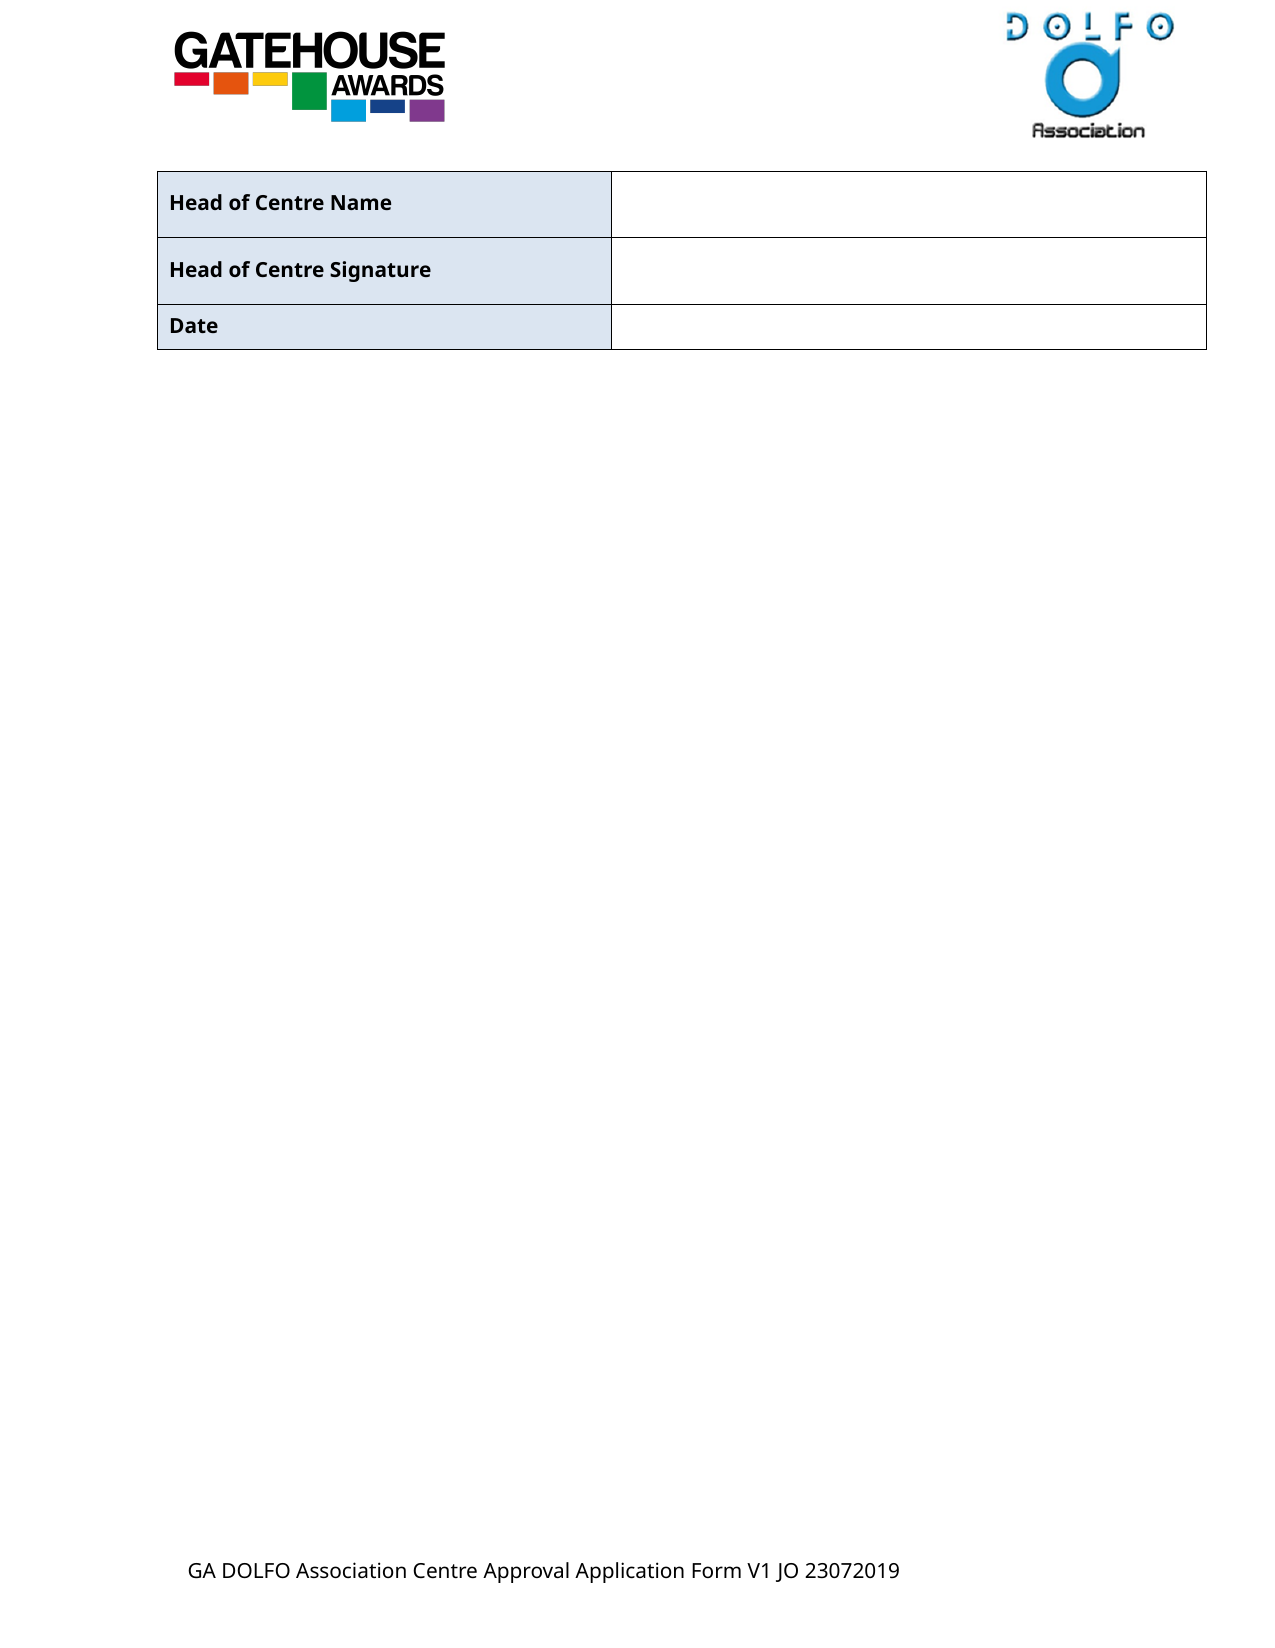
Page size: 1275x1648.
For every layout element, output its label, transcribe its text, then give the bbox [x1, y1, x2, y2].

table_header [612, 172, 1206, 237]
table_cell [612, 305, 1206, 349]
picture [167, 24, 449, 125]
table_cell Date [158, 305, 611, 349]
table_header Head of Centre Name [158, 172, 611, 237]
table_cell [612, 238, 1206, 304]
picture [998, 0, 1179, 143]
table_cell Head of Centre Signature [158, 238, 611, 304]
